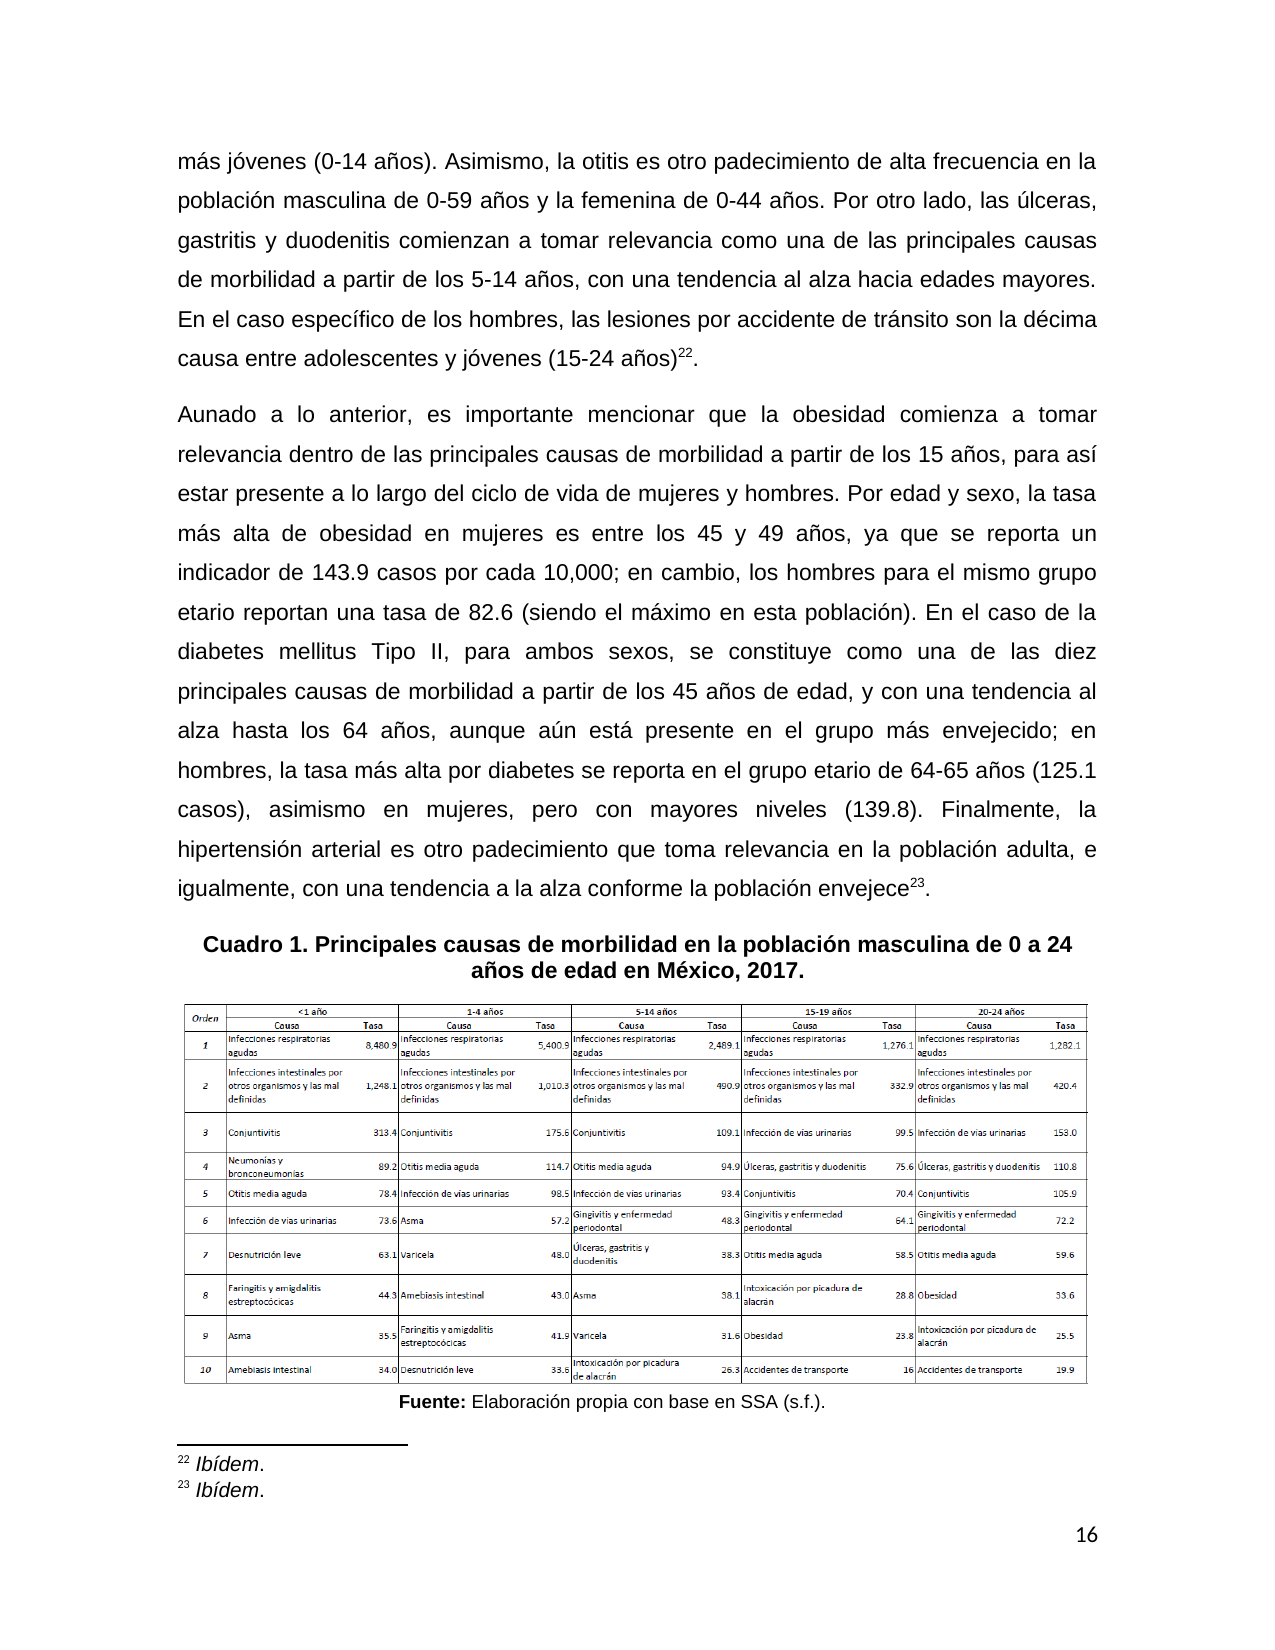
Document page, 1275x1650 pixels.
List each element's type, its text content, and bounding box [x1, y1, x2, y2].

text Aunado a lo anterior, es importante mencionar que la obesidad comienza a tomar relevancia dentro de las principales causas de morbilidad a partir de los 15 años, para así estar presente a lo largo del ciclo de vida de mujeres y hombres. Por edad y sexo, la tasa más alta de obesidad en mujeres es entre los 45 y 49 años, ya que se reporta un indicador de 143.9 casos por cada 10,000; en cambio, los hombres para el mismo grupo etario reportan una tasa de 82.6 (siendo el máximo en esta población). En el caso de la diabetes mellitus Tipo II, para ambos sexos, se constituye como una de las diez principales causas de morbilidad a partir de los 45 años de edad, y con una tendencia al alza hasta los 64 años, aunque aún está presente en el grupo más envejecido; en hombres, la tasa más alta por diabetes se reporta en el grupo etario de 64-65 años (125.1 casos), asimismo en mujeres, pero con mayores niveles (139.8). Finalmente, la hipertensión arterial es otro padecimiento que toma relevancia en la población adulta, e igualmente, con una tendencia a la alza conforme la población envejece. [177, 401, 1098, 901]
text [177, 148, 1098, 371]
picture [177, 983, 1098, 1391]
text Fuente: Elaboración propia con base en SSA (s.f.). [325, 1391, 1098, 1412]
text Cuadro 1. Principales causas de morbilidad en la población masculina de 0 a 24 años de edad en México, 2017. [177, 931, 1098, 983]
